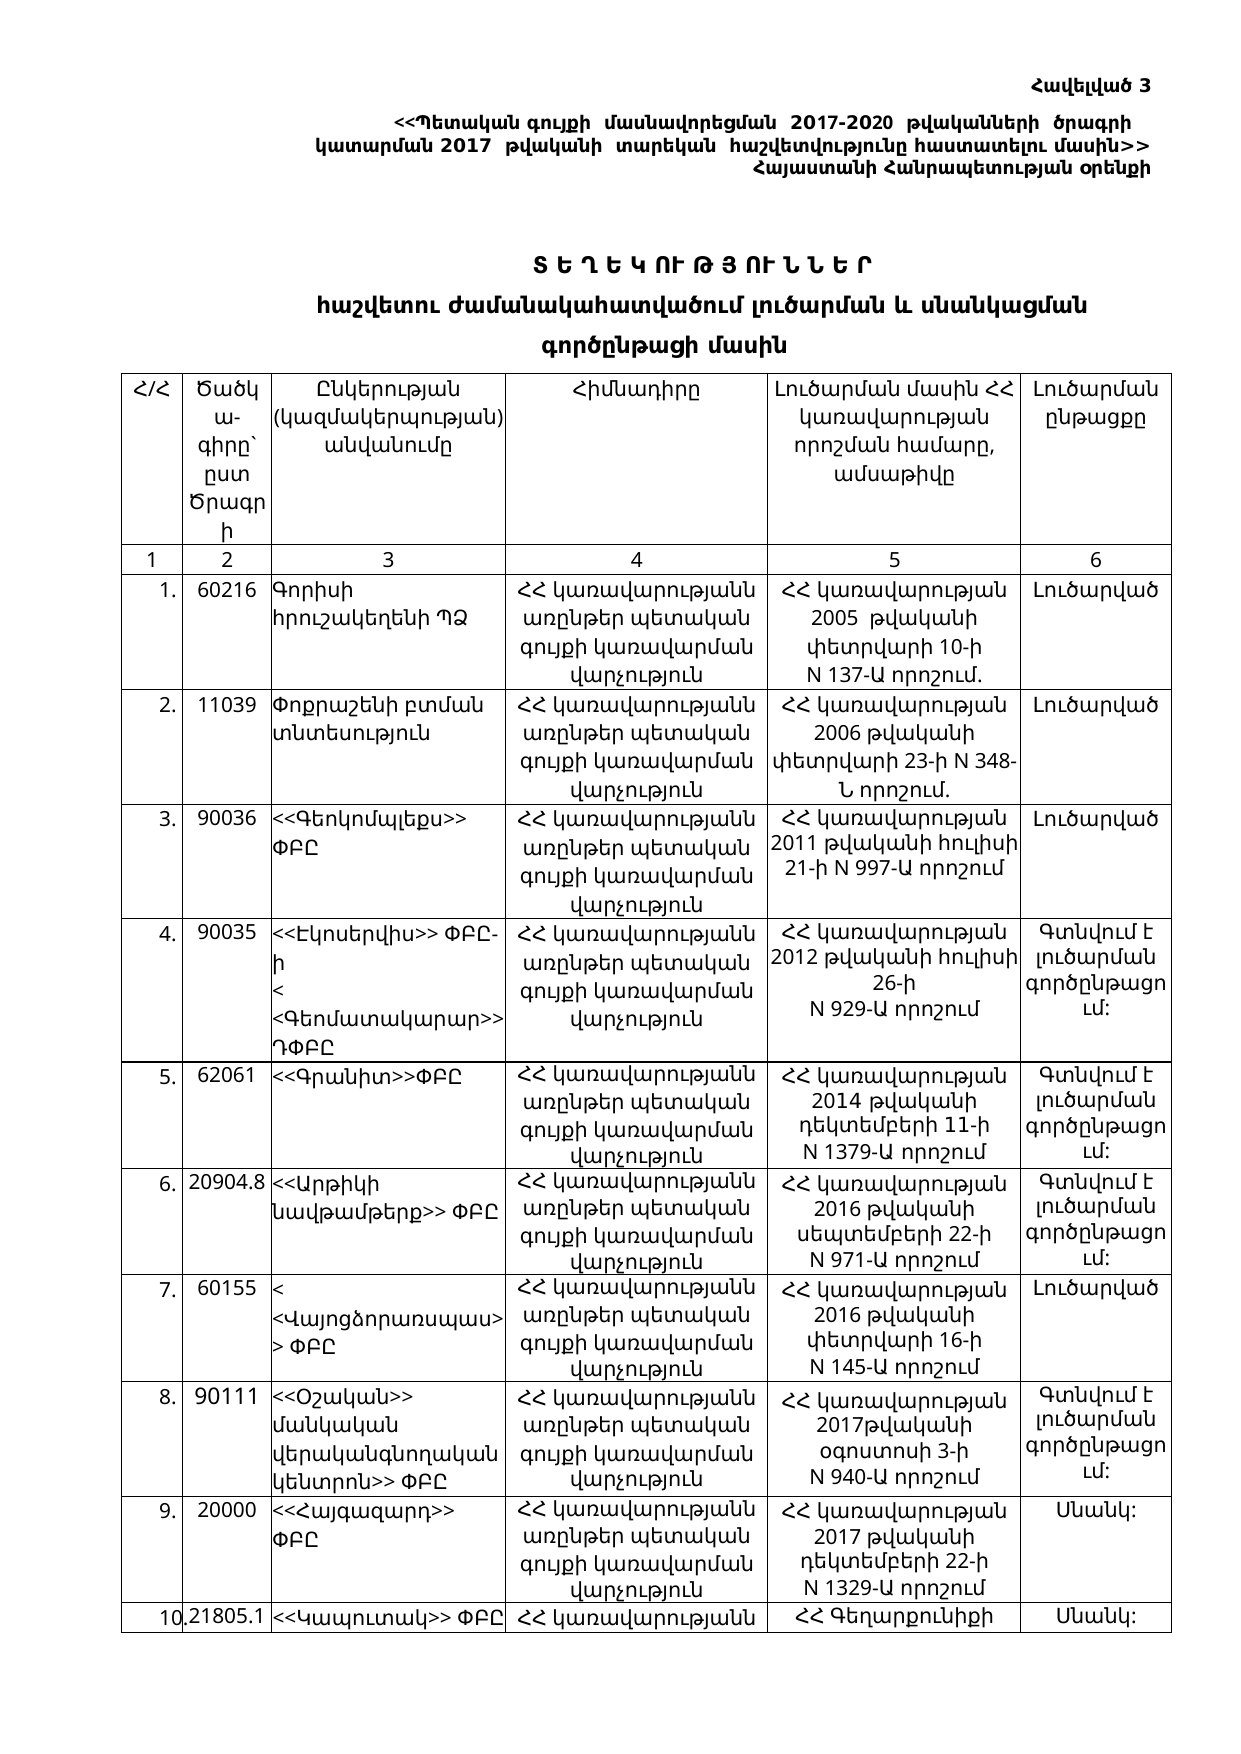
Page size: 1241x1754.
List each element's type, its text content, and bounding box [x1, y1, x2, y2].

text կատարման 2017 թվականի տարեկան հաշվետվությունը հաստատելու մասին>> [177, 135, 1152, 157]
table_cell [122, 1497, 182, 1602]
text հաշվետու ժամանակահատվածում լուծարման և սնանկացման գործընթացի մասին [177, 293, 1152, 359]
table_cell ՀՀ կառավարությանն առընթեր պետական գույքի կառավարման վարչություն [506, 1275, 767, 1381]
table_cell Լուծարված [1021, 1275, 1171, 1381]
table_cell <<Արթիկի նավթամթերք>> ՓԲԸ [272, 1169, 505, 1274]
table_cell [122, 690, 182, 803]
table_cell <<Գեոկոմպլեքս>> ՓԲԸ [272, 805, 505, 918]
table_header Հ/Հ [122, 374, 182, 544]
table_header Հիմնադիրը [506, 374, 767, 544]
table_cell 21805.1 [183, 1603, 271, 1632]
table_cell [768, 1603, 1020, 1632]
table_cell 60155 [183, 1275, 271, 1381]
table_cell <<Օշական>> մանկական վերականգնողական կենտրոն>> ՓԲԸ [272, 1382, 505, 1496]
table_cell <<Գրանիտ>>ՓԲԸ [272, 1063, 505, 1168]
table_cell ՀՀ կառավարության 2014 թվականի դեկտեմբերի 11-ի N 1379-Ա որոշում [768, 1063, 1020, 1168]
table_cell 1 [122, 545, 182, 574]
table_header Լուծարման ընթացքը [1021, 374, 1171, 544]
table_cell [122, 919, 182, 1061]
table_cell [122, 805, 182, 918]
table_cell Գորիսի հրուշակեղենի ՊՁ [272, 575, 505, 689]
table_cell ՀՀ կառավարության 2017թվականի օգոստոսի 3-ի N 940-Ա որոշում [768, 1382, 1020, 1496]
table_cell 20904.8 [183, 1169, 271, 1274]
table_cell [122, 1382, 182, 1496]
table_cell [122, 575, 182, 689]
table_cell 90111 [183, 1382, 271, 1496]
table_cell 62061 [183, 1063, 271, 1168]
table_header Ընկերության (կազմակերպության) անվանումը [272, 374, 505, 544]
table_cell ՀՀ կառավարությանն առընթեր պետական գույքի կառավարման վարչություն [506, 575, 767, 689]
table_cell 5 [768, 545, 1020, 574]
table_cell ՀՀ կառավարությանն առընթեր պետական գույքի կառավարման վարչություն [506, 1063, 767, 1168]
table_cell 20000 [183, 1497, 271, 1602]
table_cell ՀՀ կառավարության 2006 թվականի փետրվարի 23-ի N 348-Ն որոշում. [768, 690, 1020, 803]
table_cell [122, 1275, 182, 1381]
table_cell <<Հայգազարդ>> ՓԲԸ [272, 1497, 505, 1602]
text <<Պետական գույքի մասնավորեցման 2017-2020 թվականների ծրագրի [177, 109, 1132, 135]
table_cell ՀՀ կառավարությանն առընթեր պետական գույքի կառավարման վարչություն [506, 1382, 767, 1496]
table_cell 90035 [183, 919, 271, 1061]
table_cell Սնանկ: [1021, 1497, 1171, 1602]
table_cell [122, 1169, 182, 1274]
table_cell Գտնվում է լուծարման գործընթացում: [1021, 1063, 1171, 1168]
table_cell ՀՀ կառավարության 2016 թվականի փետրվարի 16-ի N 145-Ա որոշում [768, 1275, 1020, 1381]
table_cell 2 [183, 545, 271, 574]
table_cell 6 [1021, 545, 1171, 574]
text Տ Ե Ղ Ե Կ ՈՒ Թ Յ ՈՒ Ն Ն Ե Ր [177, 253, 1152, 279]
table_cell Լուծարված [1021, 575, 1171, 689]
table_cell <<Էկոսերվիս>> ՓԲԸ-ի <<Գեոմատակարար>> ԴՓԲԸ [272, 919, 505, 1061]
subtitle Հավելված 3 [177, 75, 1152, 97]
table_header Լուծարման մասին ՀՀ կառավարության որոշման համարը, ամսաթիվը [768, 374, 1020, 544]
table_cell [122, 1603, 182, 1632]
table_cell Լուծարված [1021, 805, 1171, 918]
table_cell ՀՀ կառավարության 2016 թվականի սեպտեմբերի 22-ի N 971-Ա որոշում [768, 1169, 1020, 1274]
table_cell Գտնվում է լուծարման գործընթացում: [1021, 1382, 1171, 1496]
table_cell Սնանկ: [1021, 1603, 1171, 1632]
table_cell 4 [506, 545, 767, 574]
table_cell ՀՀ կառավարության 2017 թվականի դեկտեմբերի 22-ի N 1329-Ա որոշում [768, 1497, 1020, 1602]
table_cell <<Վայոցձորառսպաս>> ՓԲԸ [272, 1275, 505, 1381]
table_cell ՀՀ կառավարության 2005 թվականի փետրվարի 10-ի N 137-Ա որոշում. [768, 575, 1020, 689]
table_cell Լուծարված [1021, 690, 1171, 803]
table_cell Գտնվում է լուծարման գործընթացում: [1021, 1169, 1171, 1274]
table_cell ՀՀ կառավարությանն առընթեր պետական գույքի կառավարման վարչություն [506, 1497, 767, 1602]
table_cell ՀՀ կառավարությանն առընթեր պետական գույքի կառավարման վարչություն [506, 919, 767, 1061]
table_cell Փոքրաշենի բտման տնտեսություն [272, 690, 505, 803]
table_cell ՀՀ կառավարության 2011 թվականի հուլիսի 21-ի N 997-Ա որոշում [768, 805, 1020, 918]
table_cell 90036 [183, 805, 271, 918]
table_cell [506, 1603, 767, 1632]
table_cell ՀՀ կառավարությանն առընթեր պետական գույքի կառավարման վարչություն [506, 805, 767, 918]
table_cell [122, 1063, 182, 1168]
table_cell 60216 [183, 575, 271, 689]
table_cell ՀՀ կառավարությանն առընթեր պետական գույքի կառավարման վարչություն [506, 1169, 767, 1274]
table_cell 3 [272, 545, 505, 574]
table_cell ՀՀ կառավարության 2012 թվականի հուլիսի 26-ի N 929-Ա որոշում [768, 919, 1020, 1061]
table_cell ՀՀ կառավարությանն առընթեր պետական գույքի կառավարման վարչություն [506, 690, 767, 803]
table_cell 11039 [183, 690, 271, 803]
text Հայաստանի Հանրապետության օրենքի [177, 157, 1152, 179]
table_cell Գտնվում է լուծարման գործընթացում: [1021, 919, 1171, 1061]
table_header Ծածկա- գիրը` ըստ Ծրագրի [183, 374, 271, 544]
table_cell <<Կապուտակ>> ՓԲԸ [272, 1603, 505, 1632]
